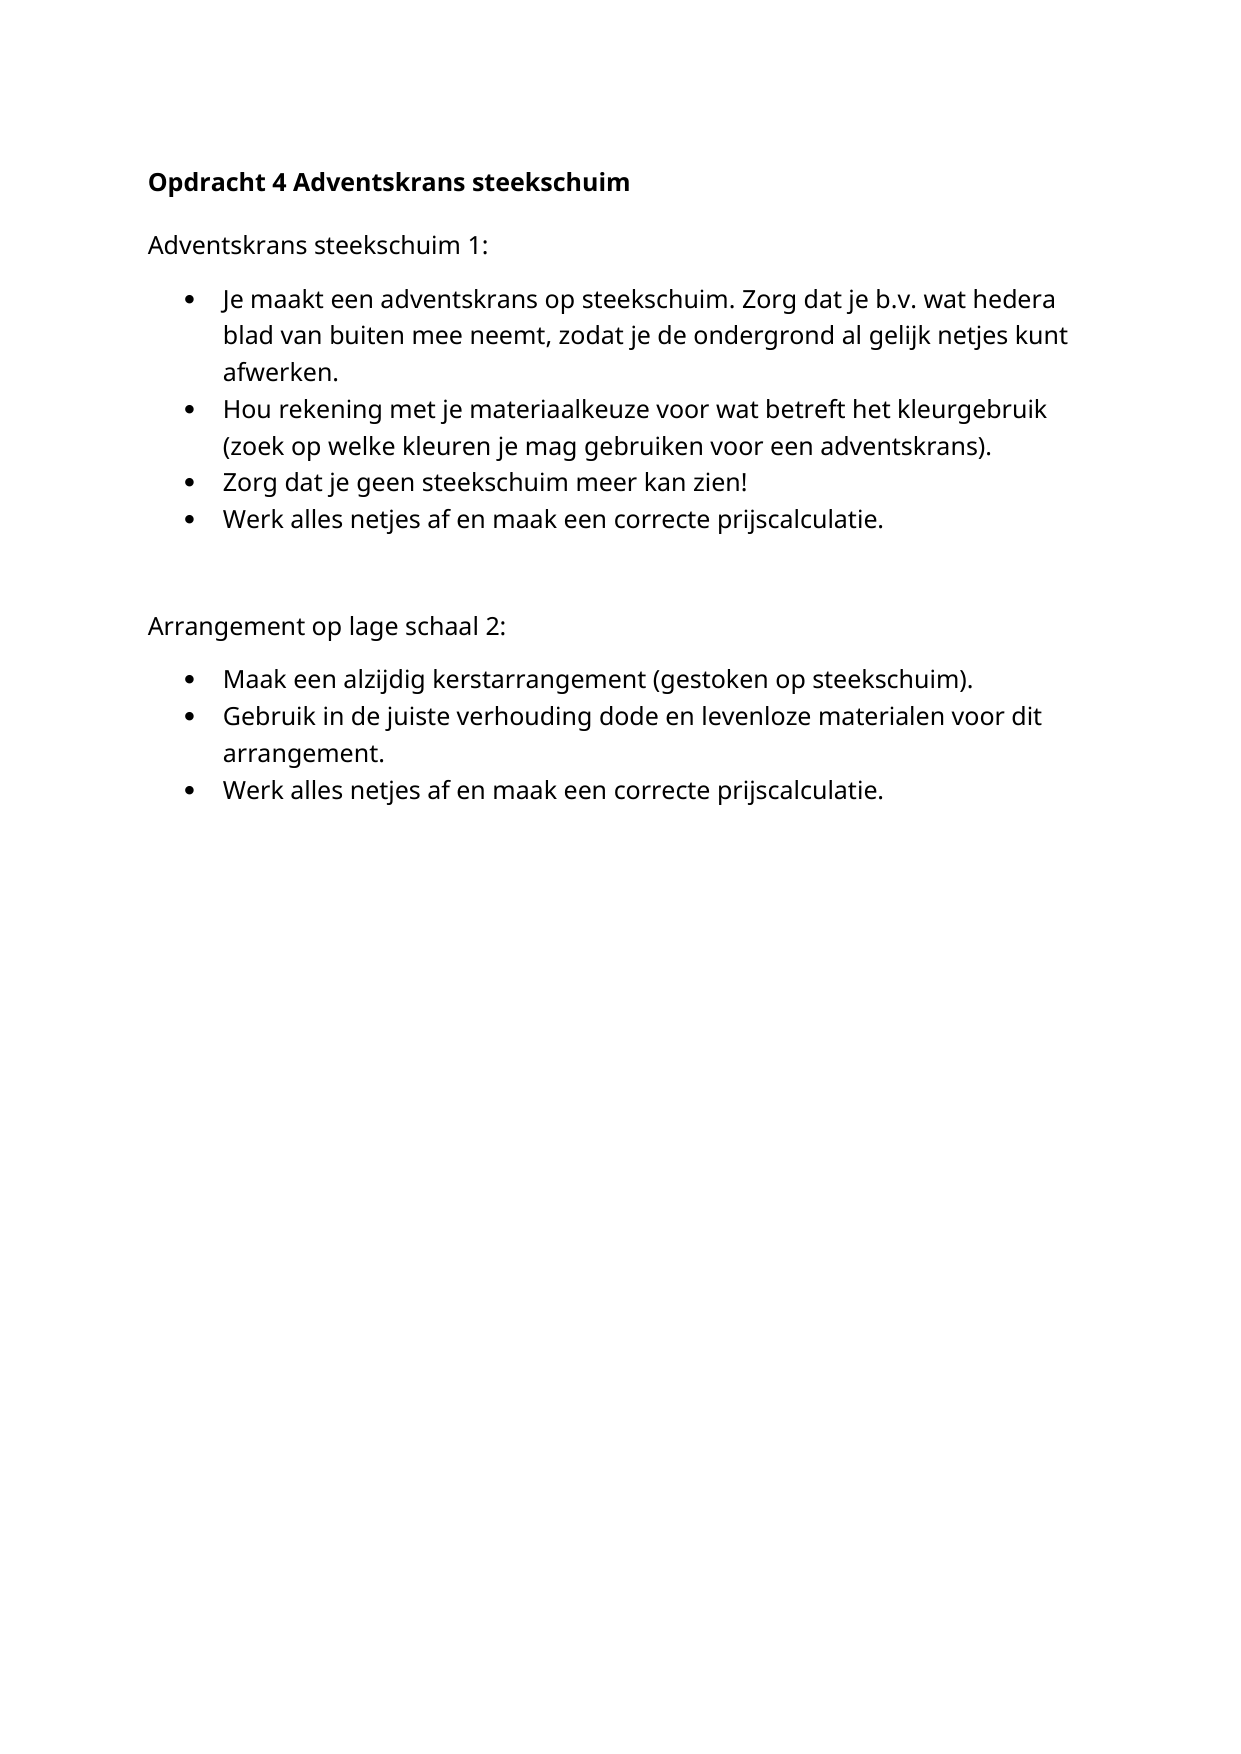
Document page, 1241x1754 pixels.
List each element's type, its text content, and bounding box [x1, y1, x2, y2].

list Werk alles netjes af en maak een correcte prijscalculatie. [185, 772, 1093, 807]
subtitle Opdracht 4 Adventskrans steekschuim [148, 164, 1093, 198]
text Adventskrans steekschuim 1: [148, 228, 1093, 262]
list Hou rekening met je materiaalkeuze voor wat betreft het kleurgebruik (zoek op welke kleuren je mag gebruiken voor een adventskrans). [185, 392, 1093, 462]
list Gebruik in de juiste verhouding dode en levenloze materialen voor dit arrangement. [185, 699, 1093, 770]
list Maak een alzijdig kerstarrangement (gestoken op steekschuim). [185, 662, 1093, 696]
list Zorg dat je geen steekschuim meer kan zien! [185, 465, 1093, 499]
list Werk alles netjes af en maak een correcte prijscalculatie. [185, 502, 1093, 536]
list Je maakt een adventskrans op steekschuim. Zorg dat je b.v. wat hedera blad van buiten mee neemt, zodat je de ondergrond al gelijk netjes kunt afwerken. [185, 281, 1093, 389]
text Arrangement op lage schaal 2: [148, 609, 1093, 643]
